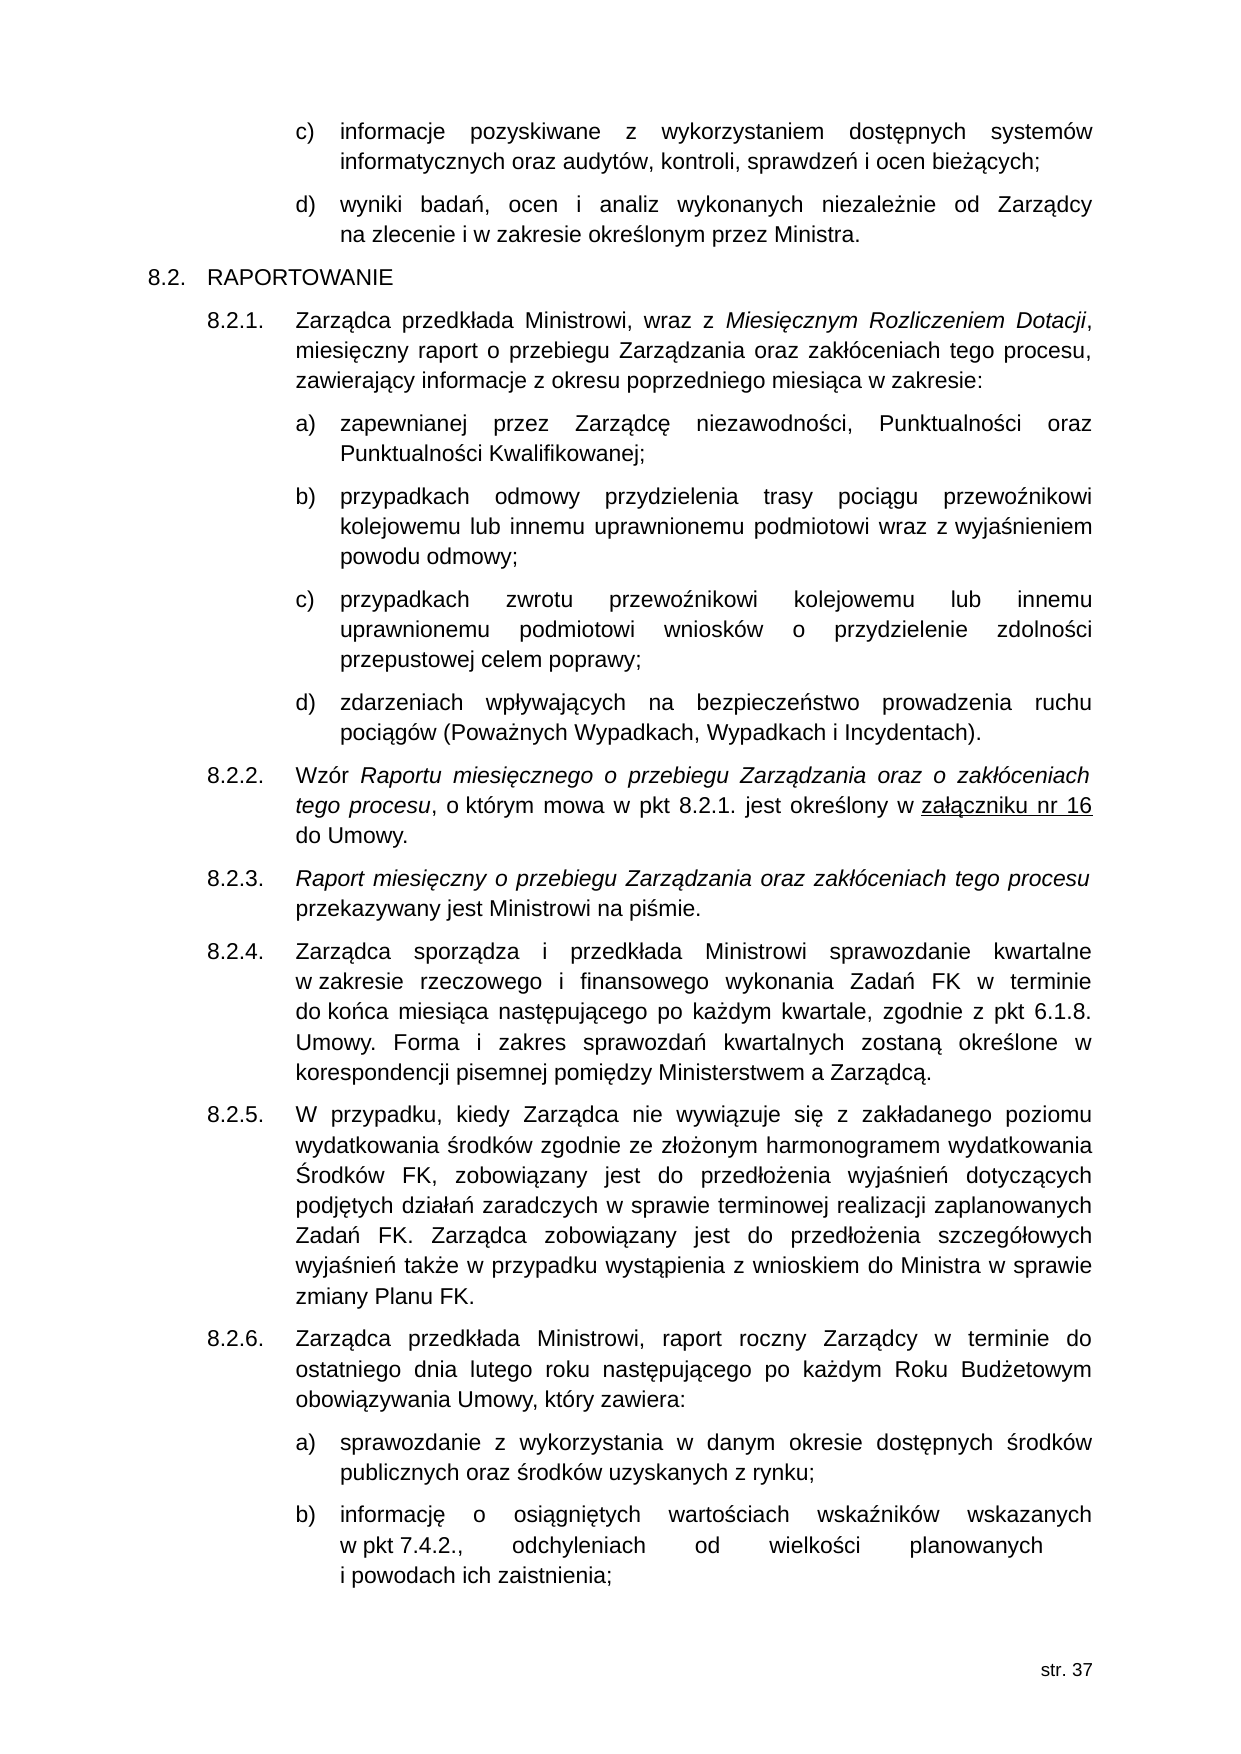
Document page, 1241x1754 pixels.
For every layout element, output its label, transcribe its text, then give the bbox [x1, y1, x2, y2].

list RAPORTOWANIE [148, 264, 1092, 290]
list Wzór Raportu miesięcznego o przebiegu Zarządzania oraz o zakłóceniach tego procesu, o którym mowa w pkt 8.2.1. jest określony w załączniku nr 16 do Umowy. [207, 762, 1092, 849]
list Zarządca przedkłada Ministrowi, raport roczny Zarządcy w terminie do ostatniego dnia lutego roku następującego po każdym Roku Budżetowym obowiązywania Umowy, który zawiera: [207, 1325, 1092, 1412]
list informacje pozyskiwane z wykorzystaniem dostępnych systemów informatycznych oraz audytów, kontroli, sprawdzeń i ocen bieżących; [295, 118, 1092, 175]
list Raport miesięczny o przebiegu Zarządzania oraz zakłóceniach tego procesu przekazywany jest Ministrowi na piśmie. [207, 865, 1092, 922]
list Zarządca sporządza i przedkłada Ministrowi sprawozdanie kwartalne w zakresie rzeczowego i finansowego wykonania Zadań FK w terminie do końca miesiąca następującego po każdym kwartale, zgodnie z pkt 6.1.8. Umowy. Forma i zakres sprawozdań kwartalnych zostaną określone w korespondencji pisemnej pomiędzy Ministerstwem a Zarządcą. [207, 938, 1092, 1085]
list informację o osiągniętych wartościach wskaźników wskazanych w pkt 7.4.2., odchyleniach od wielkości planowanych i powodach ich zaistnienia; [295, 1501, 1092, 1588]
list przypadkach zwrotu przewoźnikowi kolejowemu lub innemu uprawnionemu podmiotowi wniosków o przydzielenie zdolności przepustowej celem poprawy; [295, 586, 1092, 673]
list zapewnianej przez Zarządcę niezawodności, Punktualności oraz Punktualności Kwalifikowanej; [295, 410, 1092, 466]
list zdarzeniach wpływających na bezpieczeństwo prowadzenia ruchu pociągów (Poważnych Wypadkach, Wypadkach i Incydentach). [295, 689, 1092, 746]
list Zarządca przedkłada Ministrowi, wraz z Miesięcznym Rozliczeniem Dotacji, miesięczny raport o przebiegu Zarządzania oraz zakłóceniach tego procesu, zawierający informacje z okresu poprzedniego miesiąca w zakresie: [207, 307, 1092, 393]
list przypadkach odmowy przydzielenia trasy pociągu przewoźnikowi kolejowemu lub innemu uprawnionemu podmiotowi wraz z wyjaśnieniem powodu odmowy; [295, 483, 1092, 569]
list W przypadku, kiedy Zarządca nie wywiązuje się z zakładanego poziomu wydatkowania środków zgodnie ze złożonym harmonogramem wydatkowania Środków FK, zobowiązany jest do przedłożenia wyjaśnień dotyczących podjętych działań zaradczych w sprawie terminowej realizacji zaplanowanych Zadań FK. Zarządca zobowiązany jest do przedłożenia szczegółowych wyjaśnień także w przypadku wystąpienia z wnioskiem do Ministra w sprawie zmiany Planu FK. [207, 1101, 1092, 1309]
list sprawozdanie z wykorzystania w danym okresie dostępnych środków publicznych oraz środków uzyskanych z rynku; [295, 1428, 1092, 1485]
list wyniki badań, ocen i analiz wykonanych niezależnie od Zarządcy na zlecenie i w zakresie określonym przez Ministra. [295, 191, 1092, 248]
